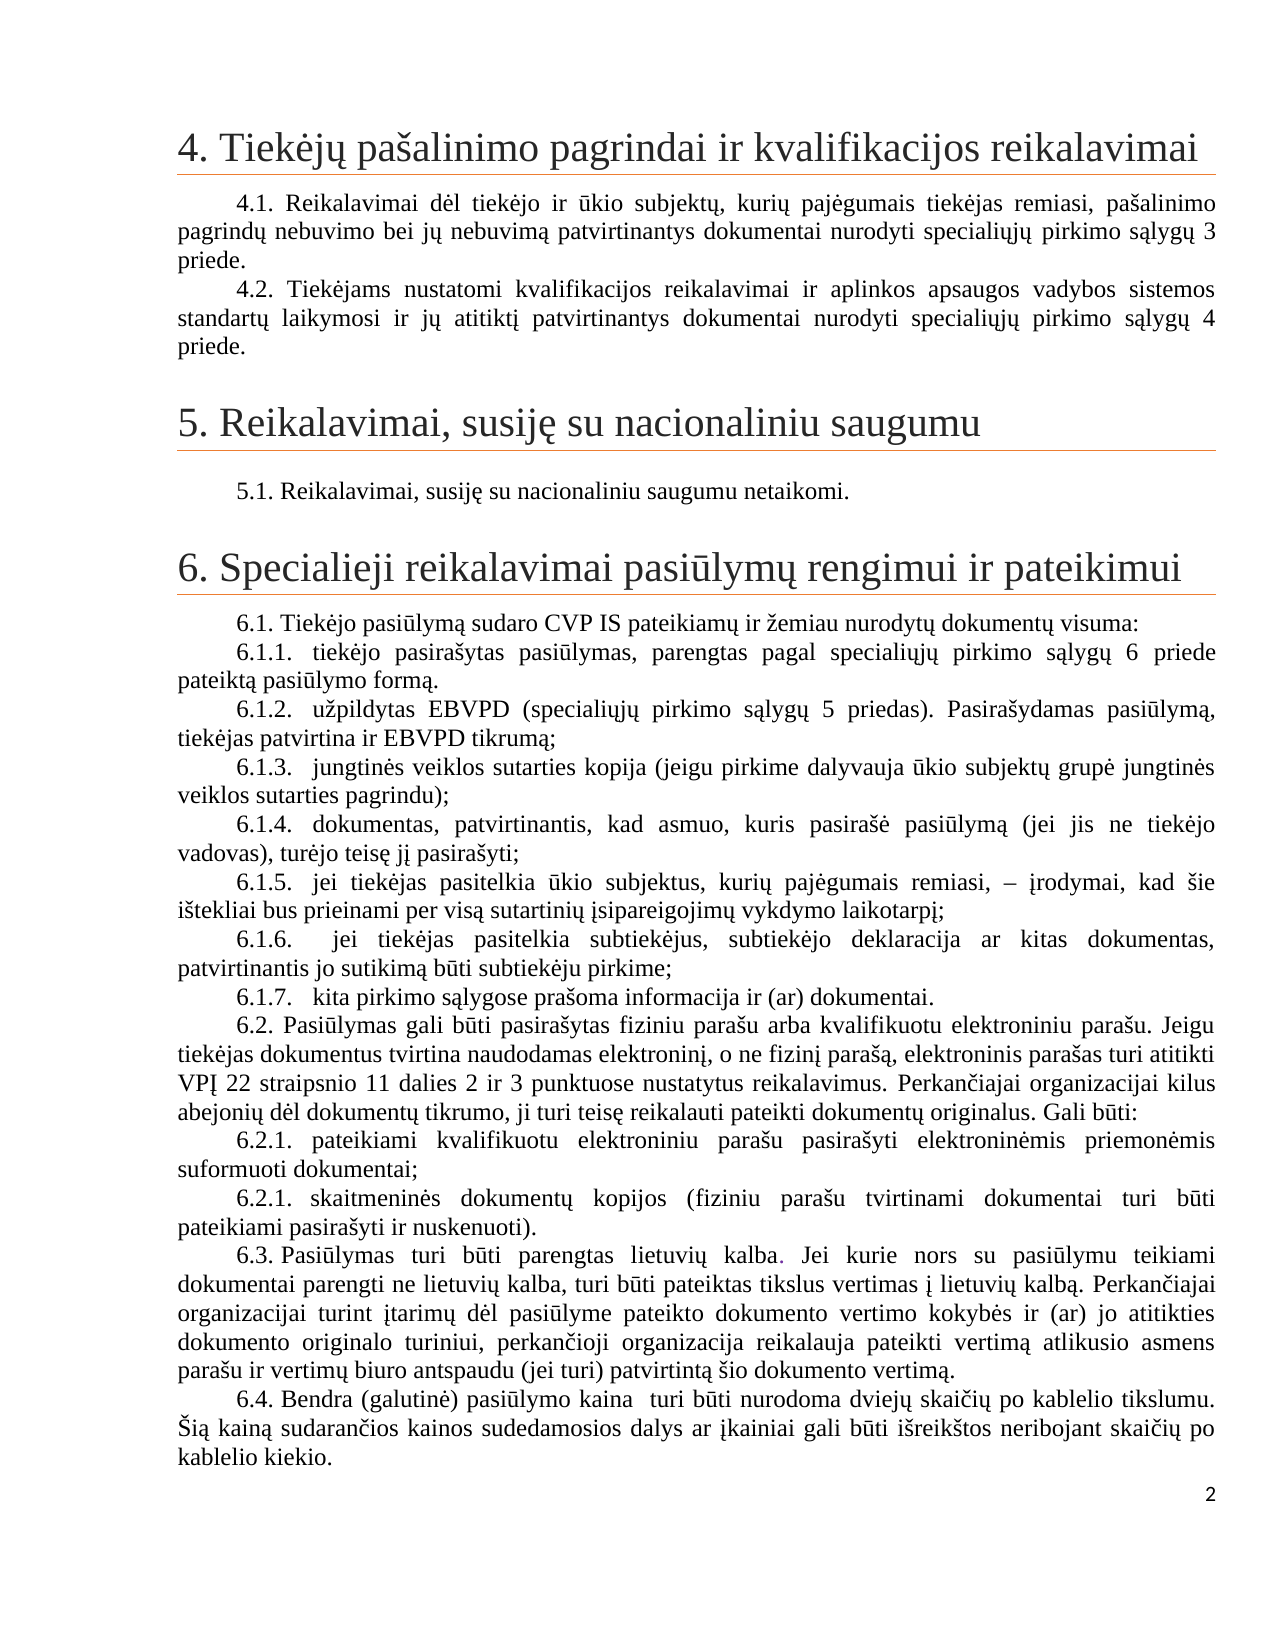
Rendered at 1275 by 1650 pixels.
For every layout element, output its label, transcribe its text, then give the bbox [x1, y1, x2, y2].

list jei tiekėjas pasitelkia ūkio subjektus, kurių pajėgumais remiasi, – įrodymai, kad šie ištekliai bus prieinami per visą sutartinių įsipareigojimų vykdymo laikotarpį; [177, 867, 1216, 924]
subtitle 6. Specialieji reikalavimai pasiūlymų rengimui ir pateikimui [177, 542, 1216, 594]
list dokumentas, patvirtinantis, kad asmuo, kuris pasirašė pasiūlymą (jei jis ne tiekėjo vadovas), turėjo teisę jį pasirašyti; [177, 809, 1216, 867]
list jungtinės veiklos sutarties kopija (jeigu pirkime dalyvauja ūkio subjektų grupė jungtinės veiklos sutarties pagrindu); [177, 752, 1216, 809]
text 6.1. Tiekėjo pasiūlymą sudaro CVP IS pateikiamų ir žemiau nurodytų dokumentų visuma: [177, 608, 1216, 637]
list 6.2. Pasiūlymas gali būti pasirašytas fiziniu parašu arba kvalifikuotu elektroniniu parašu. Jeigu tiekėjas dokumentus tvirtina naudodamas elektroninį, o ne fizinį parašą, elektroninis parašas turi atitikti VPĮ 22 straipsnio 11 dalies 2 ir 3 punktuose nustatytus reikalavimus. Perkančiajai organizacijai kilus abejonių dėl dokumentų tikrumo, ji turi teisę reikalauti pateikti dokumentų originalus. Gali būti: [177, 1010, 1216, 1125]
list jei tiekėjas pasitelkia subtiekėjus, subtiekėjo deklaracija ar kitas dokumentas, patvirtinantis jo sutikimą būti subtiekėju pirkime; [177, 924, 1216, 982]
list skaitmeninės dokumentų kopijos (fiziniu parašu tvirtinami dokumentai turi būti pateikiami pasirašyti ir nuskenuoti). [177, 1183, 1216, 1240]
list 4.2. Tiekėjams nustatomi kvalifikacijos reikalavimai ir aplinkos apsaugos vadybos sistemos standartų laikymosi ir jų atitiktį patvirtinantys dokumentai nurodyti specialiųjų pirkimo sąlygų 4 priede. [177, 274, 1216, 360]
list Pasiūlymas turi būti parengtas lietuvių kalba. Jei kurie nors su pasiūlymu teikiami dokumentai parengti ne lietuvių kalba, turi būti pateiktas tikslus vertimas į lietuvių kalbą. Perkančiajai organizacijai turint įtarimų dėl pasiūlyme pateikto dokumento vertimo kokybės ir (ar) jo atitikties dokumento originalo turiniui, perkančioji organizacija reikalauja pateikti vertimą atlikusio asmens parašu ir vertimų biuro antspaudu (jei turi) patvirtintą šio dokumento vertimą. [177, 1240, 1216, 1384]
subtitle 5. Reikalavimai, susiję su nacionaliniu saugumu [177, 398, 1216, 450]
subtitle 4. Tiekėjų pašalinimo pagrindai ir kvalifikacijos reikalavimai [177, 122, 1216, 174]
list Bendra (galutinė) pasiūlymo kaina turi būti nurodoma dviejų skaičių po kablelio tikslumu. Šią kainą sudarančios kainos sudedamosios dalys ar įkainiai gali būti išreikštos neribojant skaičių po kablelio kiekio. [177, 1384, 1216, 1470]
list 6.2.1. pateikiami kvalifikuotu elektroniniu parašu pasirašyti elektroninėmis priemonėmis suformuoti dokumentai; [177, 1125, 1216, 1183]
list užpildytas EBVPD (specialiųjų pirkimo sąlygų 5 priedas). Pasirašydamas pasiūlymą, tiekėjas patvirtina ir EBVPD tikrumą; [177, 694, 1216, 752]
list kita pirkimo sąlygose prašoma informacija ir (ar) dokumentai. [177, 982, 1216, 1010]
list 4.1. Reikalavimai dėl tiekėjo ir ūkio subjektų, kurių pajėgumais tiekėjas remiasi, pašalinimo pagrindų nebuvimo bei jų nebuvimą patvirtinantys dokumentai nurodyti specialiųjų pirkimo sąlygų 3 priede. [177, 188, 1216, 274]
list tiekėjo pasirašytas pasiūlymas, parengtas pagal specialiųjų pirkimo sąlygų 6 priede pateiktą pasiūlymo formą. [177, 637, 1216, 694]
text 5.1. Reikalavimai, susiję su nacionaliniu saugumu netaikomi. [177, 476, 1216, 505]
